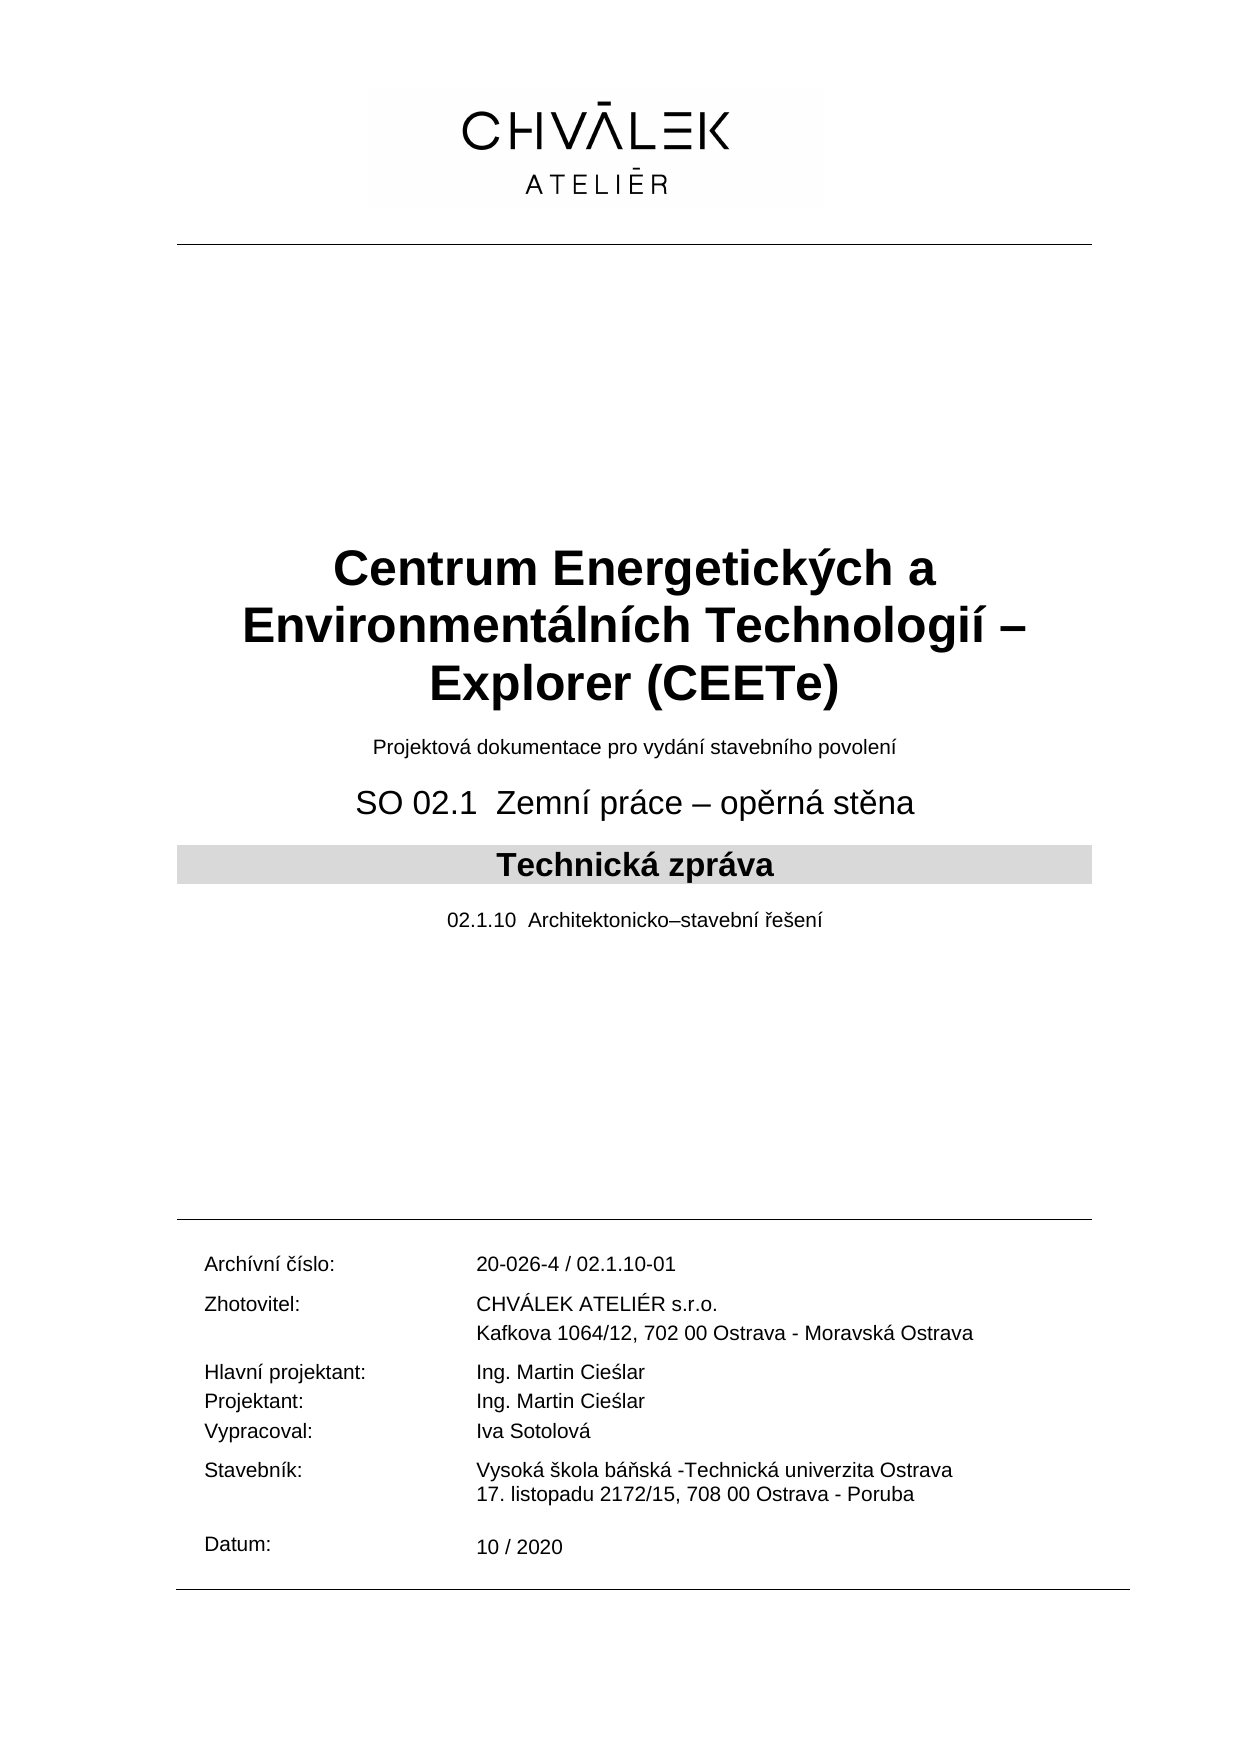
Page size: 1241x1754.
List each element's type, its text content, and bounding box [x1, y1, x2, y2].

text Technická zpráva [177, 845, 1092, 884]
picture [365, 87, 827, 213]
text Projektová dokumentace pro vydání stavebního povolení [177, 735, 1092, 759]
text Centrum Energetických a [177, 538, 1092, 596]
table_header [169, 1246, 1240, 1590]
text Environmentálních Technologií – [177, 596, 1092, 653]
text SO 02.1 Zemní práce – opěrná stěna [177, 783, 1092, 821]
text 02.1.10 Architektonicko–stavební řešení [177, 908, 1092, 932]
text Explorer (CEETe) [177, 653, 1092, 711]
